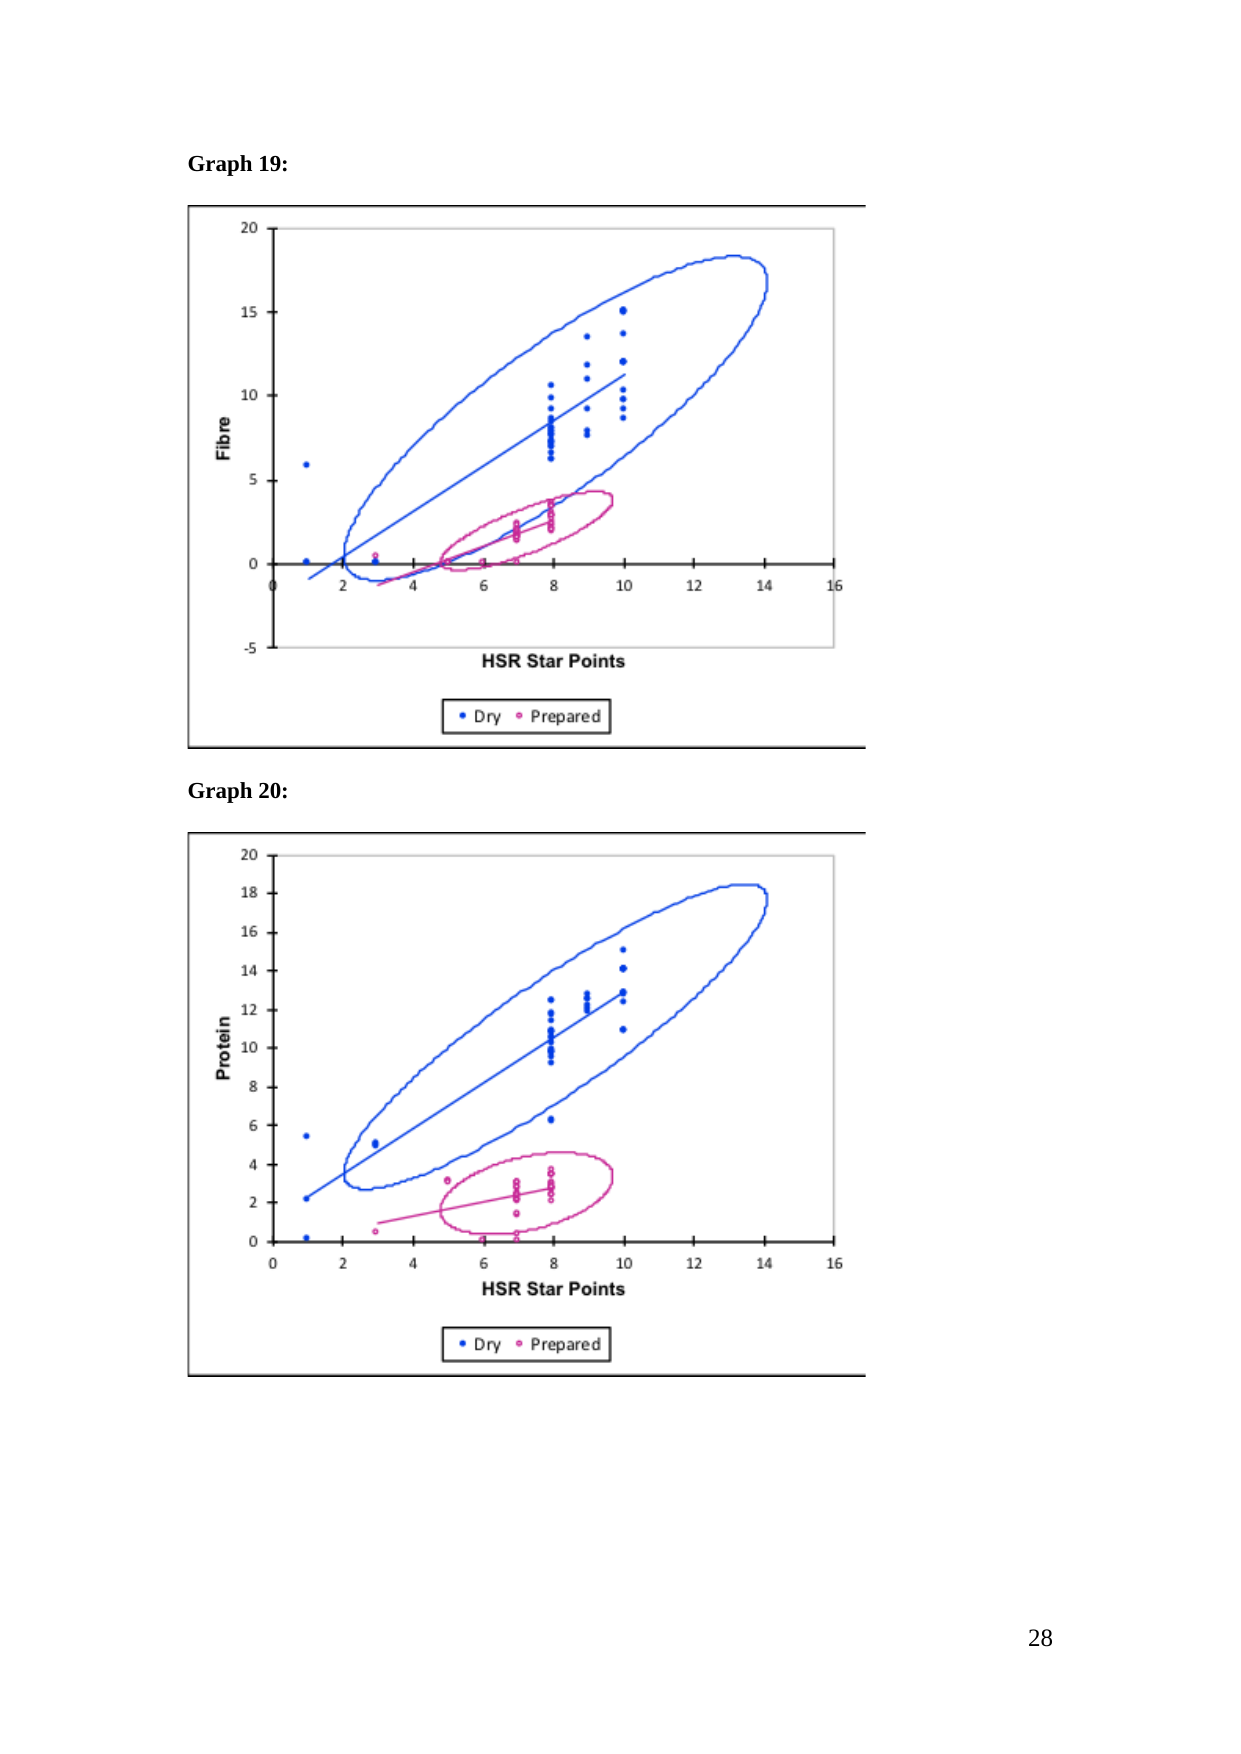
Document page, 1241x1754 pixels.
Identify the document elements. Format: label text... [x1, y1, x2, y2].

picture [187, 832, 866, 1377]
text Graph 19: [187, 150, 1053, 176]
text Graph 20: [187, 778, 1053, 804]
picture [187, 205, 866, 749]
